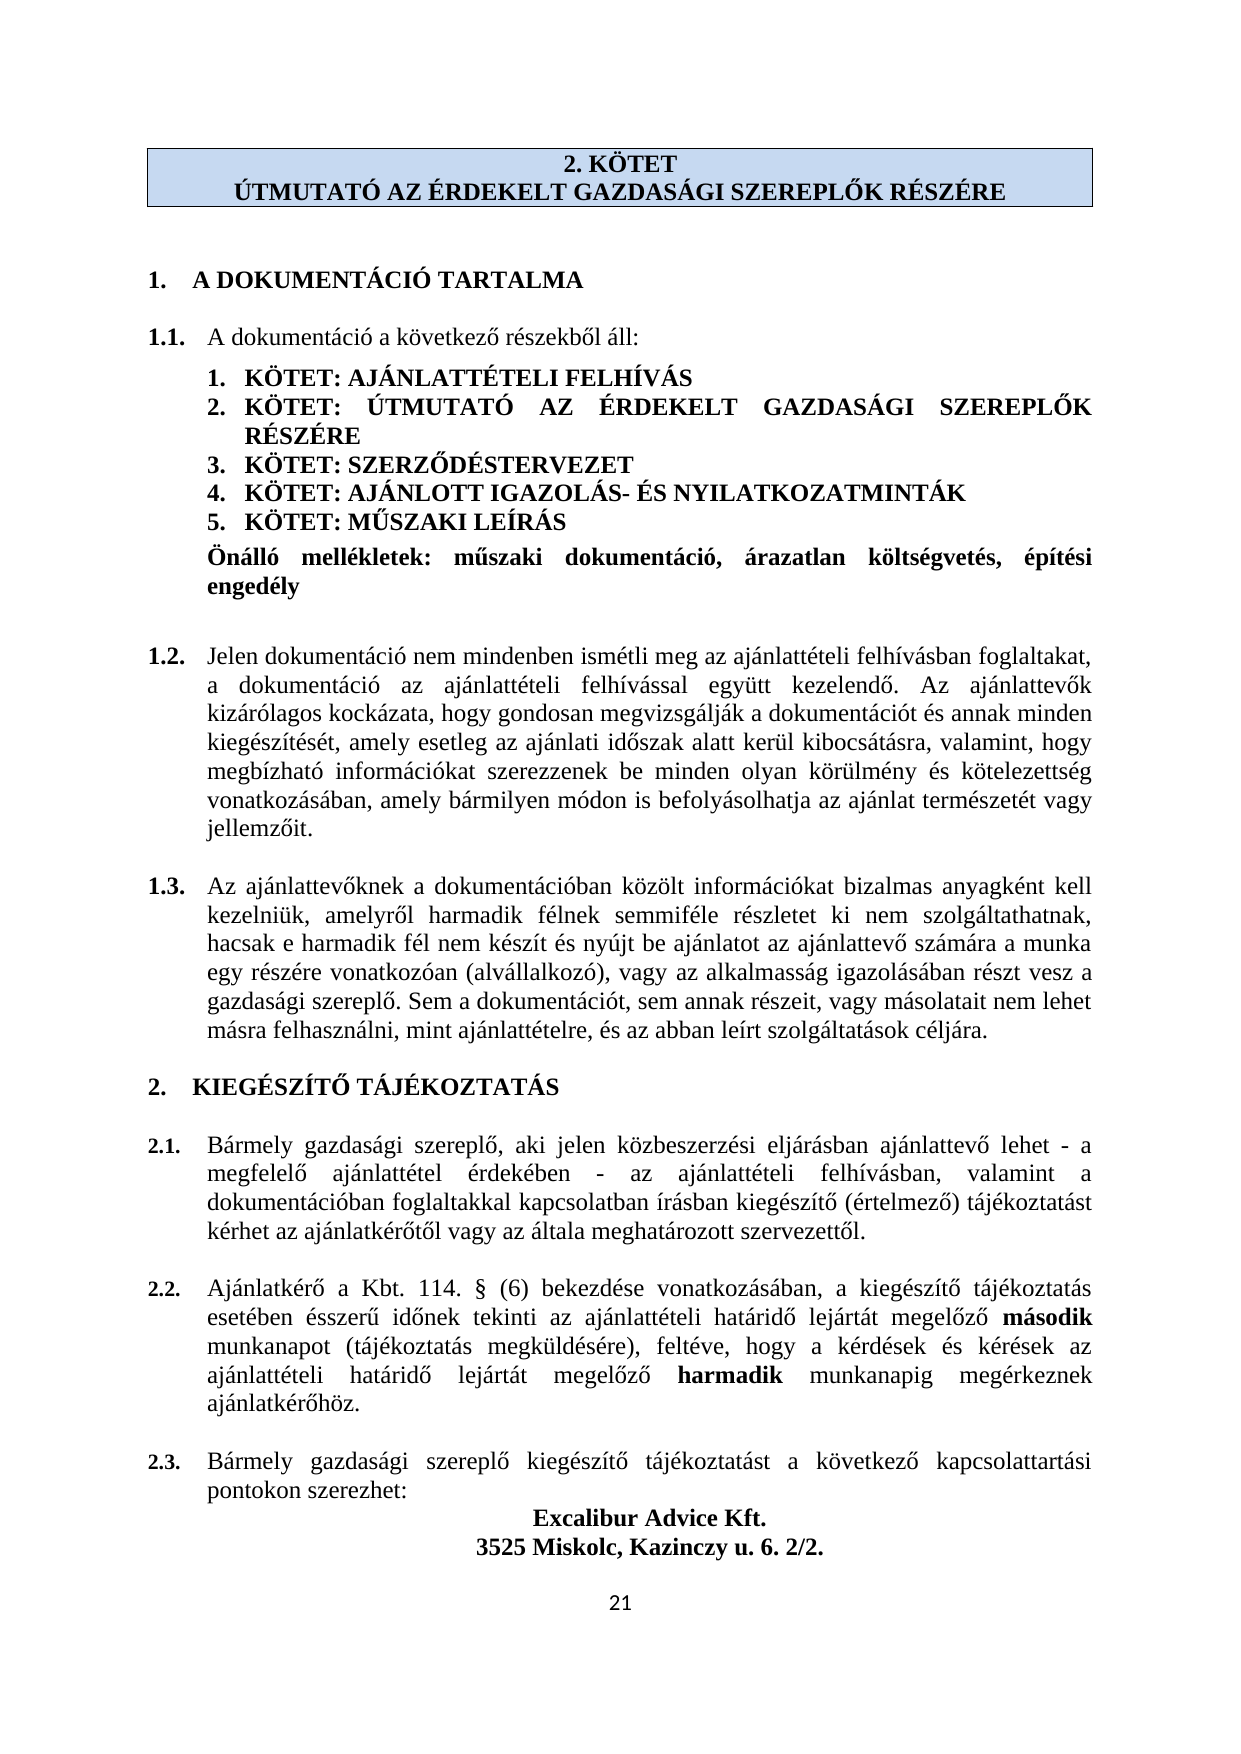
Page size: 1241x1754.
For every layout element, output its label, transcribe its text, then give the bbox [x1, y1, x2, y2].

text 2. kötet [148, 149, 1092, 176]
list Önálló mellékletek: műszaki dokumentáció, árazatlan költségvetés, építési engedély [207, 542, 1092, 600]
list Bármely gazdasági szereplő kiegészítő tájékoztatást a következő kapcsolattartási pontokon szerezhet: [148, 1446, 1092, 1503]
list KÖTET: ajánlattételi felhívás [207, 363, 1092, 392]
list A DOKUMENTÁCIÓ TARTALMA [148, 265, 1092, 293]
text 1.2. Jelen dokumentáció nem mindenben ismétli meg az ajánlattételi felhívásban foglaltakat, a dokumentáció az ajánlattételi felhívással együtt kezelendő. Az ajánlattevők kizárólagos kockázata, hogy gondosan megvizsgálják a dokumentációt és annak minden kiegészítését, amely esetleg az ajánlati időszak alatt kerül kibocsátásra, valamint, hogy megbízható információkat szerezzenek be minden olyan körülmény és kötelezettség vonatkozásában, amely bármilyen módon is befolyásolhatja az ajánlat természetét vagy jellemzőit. [148, 641, 1092, 842]
list KIEGÉSZÍTŐ TÁJÉKOZTATÁS [148, 1072, 1092, 1101]
text Excalibur Advice Kft. [207, 1503, 1092, 1532]
list KÖTET: SZERZŐDÉSTERVEZET [207, 450, 1092, 478]
list KÖTET: AJÁNLOTT IGAZOLÁS- ÉS NYILATKOZATMINTÁK [207, 478, 1092, 507]
list KÖTET: MŰSZAKI LEÍRÁS [207, 507, 1092, 536]
text 1.1. A dokumentáció a következő részekből áll: [148, 322, 1092, 351]
text 3525 Miskolc, Kazinczy u. 6. 2/2. [207, 1532, 1092, 1561]
text 1.3. Az ajánlattevőknek a dokumentációban közölt információkat bizalmas anyagként kell kezelniük, amelyről harmadik félnek semmiféle részletet ki nem szolgáltathatnak, hacsak e harmadik fél nem készít és nyújt be ajánlatot az ajánlattevő számára a munka egy részére vonatkozóan (alvállalkozó), vagy az alkalmasság igazolásában részt vesz a gazdasági szereplő. Sem a dokumentációt, sem annak részeit, vagy másolatait nem lehet másra felhasználni, mint ajánlattételre, és az abban leírt szolgáltatások céljára. [148, 871, 1092, 1043]
list KÖTET: ÚTMUTATÓ Az érdekelt gazdasági szereplők részére [207, 392, 1092, 450]
list Ajánlatkérő a Kbt. 114. § (6) bekezdése vonatkozásában, a kiegészítő tájékoztatás esetében ésszerű időnek tekinti az ajánlattételi határidő lejártát megelőző második munkanapot (tájékoztatás megküldésére), feltéve, hogy a kérdések és kérések az ajánlattételi határidő lejártát megelőző harmadik munkanapig megérkeznek ajánlatkérőhöz. [148, 1273, 1092, 1417]
list Bármely gazdasági szereplő, aki jelen közbeszerzési eljárásban ajánlattevő lehet - a megfelelő ajánlattétel érdekében - az ajánlattételi felhívásban, valamint a dokumentációban foglaltakkal kapcsolatban írásban kiegészítő (értelmező) tájékoztatást kérhet az ajánlatkérőtől vagy az általa meghatározott szervezettől. [148, 1130, 1092, 1245]
text ÚTMUTATÓ Az érdekelt gazdasági szereplők részére [148, 176, 1092, 206]
